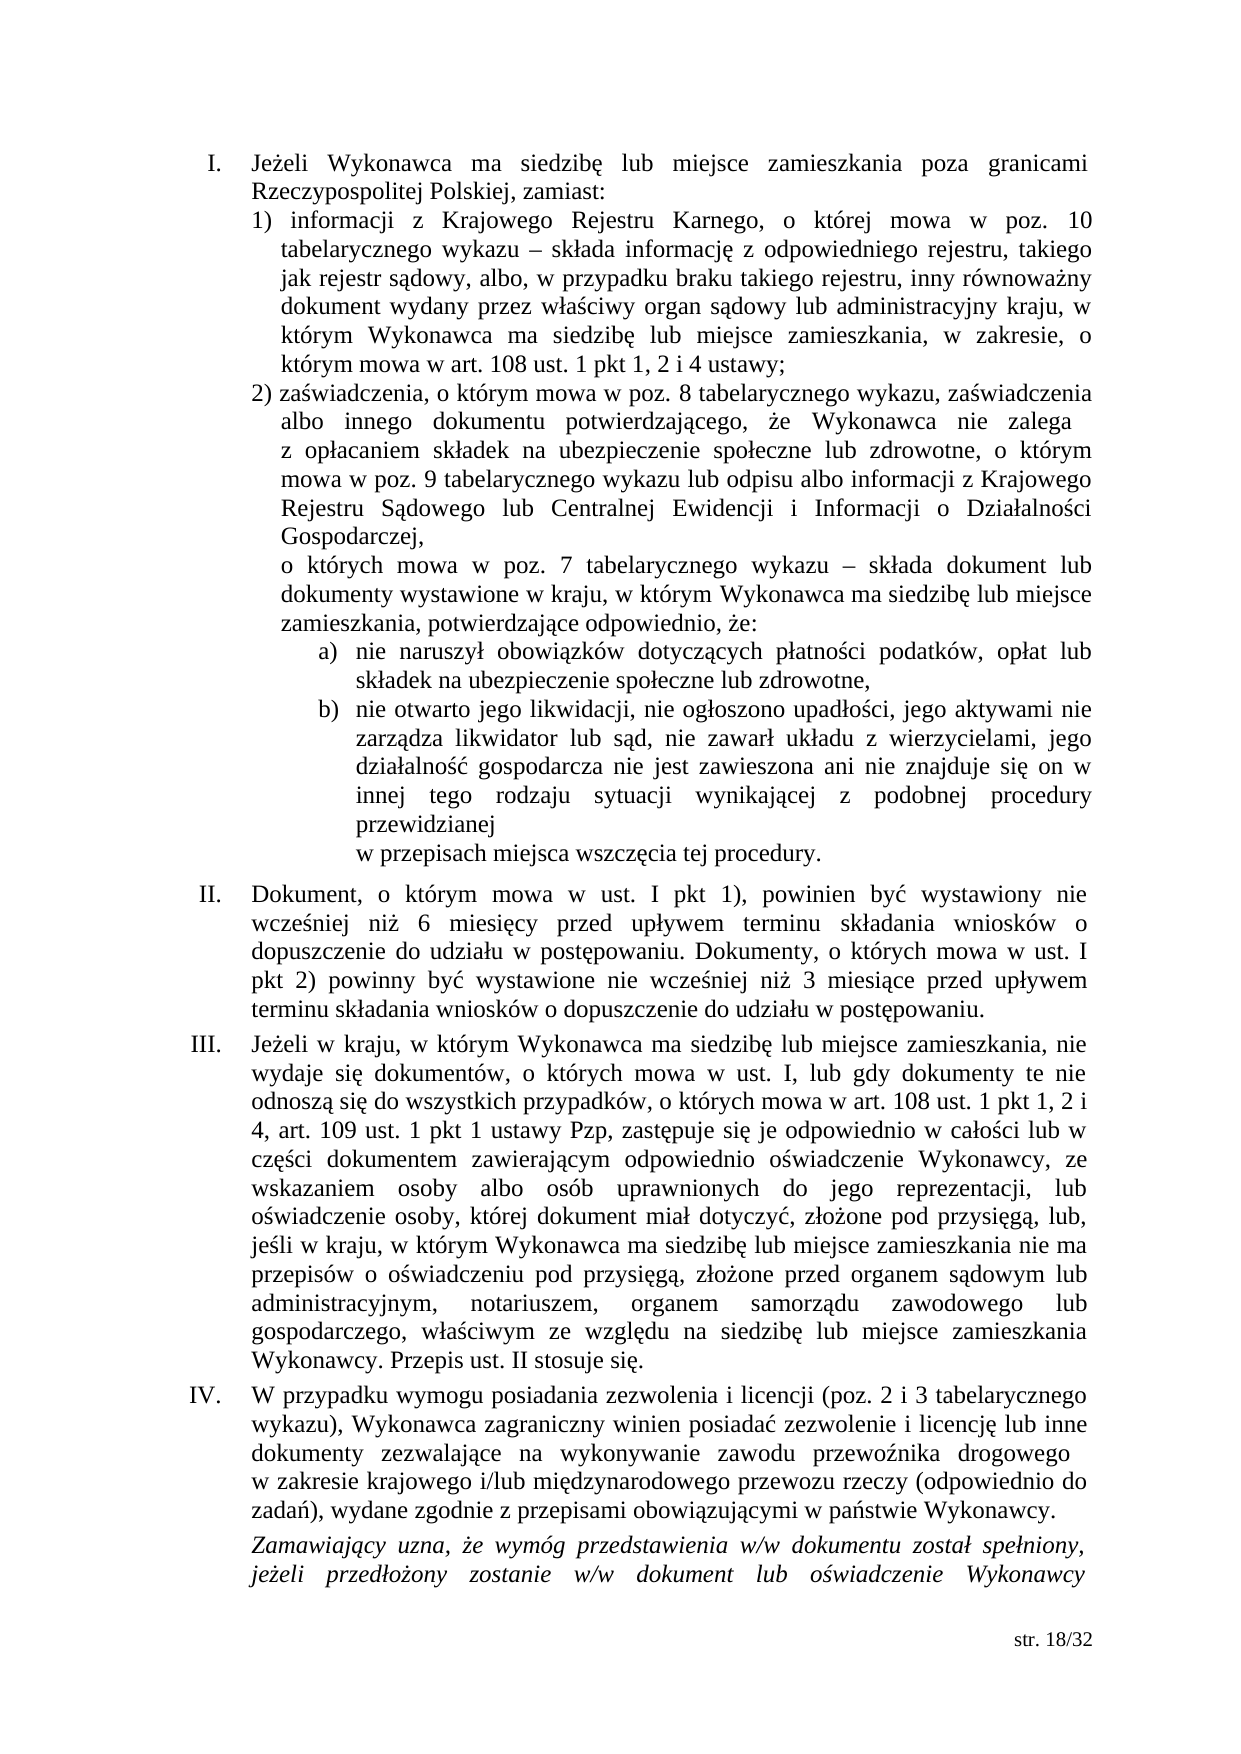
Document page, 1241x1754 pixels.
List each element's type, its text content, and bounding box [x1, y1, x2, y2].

list Jeżeli w kraju, w którym Wykonawca ma siedzibę lub miejsce zamieszkania, nie wydaje się dokumentów, o których mowa w ust. I, lub gdy dokumenty te nie odnoszą się do wszystkich przypadków, o których mowa w art. 108 ust. 1 pkt 1, 2 i 4, art. 109 ust. 1 pkt 1 ustawy Pzp, zastępuje się je odpowiednio w całości lub w części dokumentem zawierającym odpowiednio oświadczenie Wykonawcy, ze wskazaniem osoby albo osób uprawnionych do jego reprezentacji, lub oświadczenie osoby, której dokument miał dotyczyć, złożone pod przysięgą, lub, jeśli w kraju, w którym Wykonawca ma siedzibę lub miejsce zamieszkania nie ma przepisów o oświadczeniu pod przysięgą, złożone przed organem sądowym lub administracyjnym, notariuszem, organem samorządu zawodowego lub gospodarczego, właściwym ze względu na siedzibę lub miejsce zamieszkania Wykonawcy. Przepis ust. II stosuje się. [222, 1029, 1088, 1374]
text 2) zaświadczenia, o którym mowa w poz. 8 tabelarycznego wykazu, zaświadczenia albo innego dokumentu potwierdzającego, że Wykonawca nie zalega z opłacaniem składek na ubezpieczenie społeczne lub zdrowotne, o którym mowa w poz. 9 tabelarycznego wykazu lub odpisu albo informacji z Krajowego Rejestru Sądowego lub Centralnej Ewidencji i Informacji o Działalności Gospodarczej, o których mowa w poz. 7 tabelarycznego wykazu – składa dokument lub dokumenty wystawione w kraju, w którym Wykonawca ma siedzibę lub miejsce zamieszkania, potwierdzające odpowiednio, że: [251, 378, 1092, 636]
list nie naruszył obowiązków dotyczących płatności podatków, opłat lub składek na ubezpieczenie społeczne lub zdrowotne, [318, 636, 1092, 694]
list Jeżeli Wykonawca ma siedzibę lub miejsce zamieszkania poza granicami Rzeczypospolitej Polskiej, zamiast: [222, 148, 1088, 205]
list nie otwarto jego likwidacji, nie ogłoszono upadłości, jego aktywami nie zarządza likwidator lub sąd, nie zawarł układu z wierzycielami, jego działalność gospodarcza nie jest zawieszona ani nie znajduje się on w innej tego rodzaju sytuacji wynikającej z podobnej procedury przewidzianej w przepisach miejsca wszczęcia tej procedury. [318, 694, 1092, 866]
list Dokument, o którym mowa w ust. I pkt 1), powinien być wystawiony nie wcześniej niż 6 miesięcy przed upływem terminu składania wniosków o dopuszczenie do udziału w postępowaniu. Dokumenty, o których mowa w ust. I pkt 2) powinny być wystawione nie wcześniej niż 3 miesiące przed upływem terminu składania wniosków o dopuszczenie do udziału w postępowaniu. [222, 879, 1088, 1023]
text 1) informacji z Krajowego Rejestru Karnego, o której mowa w poz. 10 tabelarycznego wykazu – składa informację z odpowiedniego rejestru, takiego jak rejestr sądowy, albo, w przypadku braku takiego rejestru, inny równoważny dokument wydany przez właściwy organ sądowy lub administracyjny kraju, w którym Wykonawca ma siedzibę lub miejsce zamieszkania, w zakresie, o którym mowa w art. 108 ust. 1 pkt 1, 2 i 4 ustawy; [251, 205, 1092, 378]
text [251, 1530, 1088, 1588]
list W przypadku wymogu posiadania zezwolenia i licencji (poz. 2 i 3 tabelarycznego wykazu), Wykonawca zagraniczny winien posiadać zezwolenie i licencję lub inne dokumenty zezwalające na wykonywanie zawodu przewoźnika drogowego w zakresie krajowego i/lub międzynarodowego przewozu rzeczy (odpowiednio do zadań), wydane zgodnie z przepisami obowiązującymi w państwie Wykonawcy. [222, 1380, 1088, 1524]
